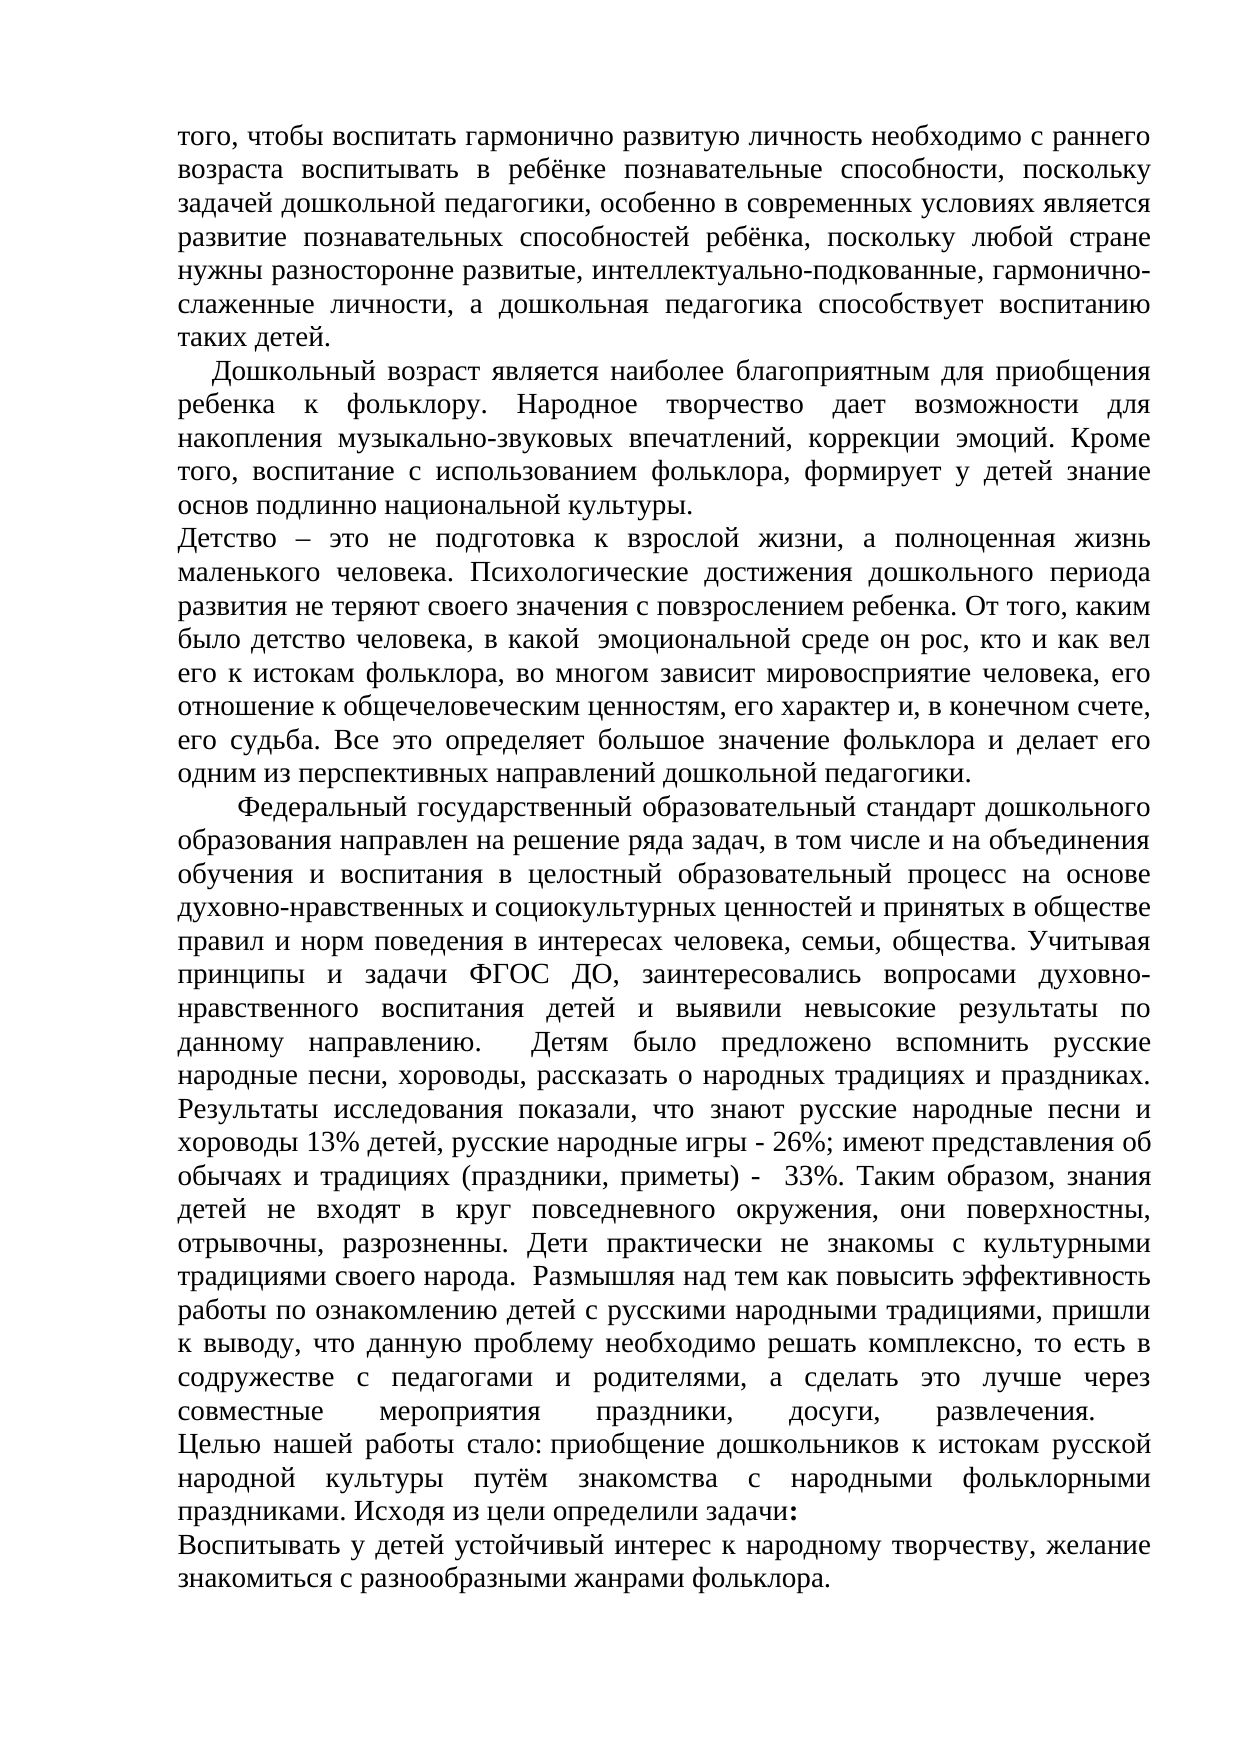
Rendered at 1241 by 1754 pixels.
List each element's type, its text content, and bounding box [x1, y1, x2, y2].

text Воспитывать у детей устойчивый интерес к народному творчеству, желание знакомиться с разнообразными жанрами фольклора. [177, 1527, 1152, 1594]
text Детство – это не подготовка к взрослой жизни, а полноценная жизнь маленького человека. Психологические достижения дошкольного периода развития не теряют своего значения с повзрослением ребенка. От того, каким было детство человека, в какой эмоциональной среде он рос, кто и как вел его к истокам фольклора, во многом зависит мировосприятие человека, его отношение к общечеловеческим ценностям, его характер и, в конечном счете, его судьба. Все это определяет большое значение фольклора и делает его одним из перспективных направлений дошкольной педагогики. [177, 521, 1152, 789]
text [177, 118, 1152, 353]
text Дошкольный возраст является наиболее благоприятным для приобщения ребенка к фольклору. Народное творчество дает возможности для накопления музыкально-звуковых впечатлений, коррекции эмоций. Кроме того, воспитание с использованием фольклора, формирует у детей знание основ подлинно национальной культуры. [177, 353, 1152, 521]
text Федеральный государственный образовательный стандарт дошкольного образования направлен на решение ряда задач, в том числе и на объединения обучения и воспитания в целостный образовательный процесс на основе духовно-нравственных и социокультурных ценностей и принятых в обществе правил и норм поведения в интересах человека, семьи, общества. Учитывая принципы и задачи ФГОС ДО, заинтересовались вопросами духовно-нравственного воспитания детей и выявили невысокие результаты по данному направлению. Детям было предложено вспомнить русские народные песни, хороводы, рассказать о народных традициях и праздниках. Результаты исследования показали, что знают русские народные песни и хороводы 13% детей, русские народные игры - 26%; имеют представления об обычаях и традициях (праздники, приметы) - 33%. Таким образом, знания детей не входят в круг повседневного окружения, они поверхностны, отрывочны, разрозненны. Дети практически не знакомы с культурными традициями своего народа. Размышляя над тем как повысить эффективность работы по ознакомлению детей с русскими народными традициями, пришли к выводу, что данную проблему необходимо решать комплексно, то есть в содружестве с педагогами и родителями, а сделать это лучше через совместные мероприятия праздники, досуги, развлечения. Целью нашей работы стало: приобщение дошкольников к истокам русской народной культуры путём знакомства с народными фольклорными праздниками. Исходя из цели определили задачи: [177, 789, 1152, 1527]
